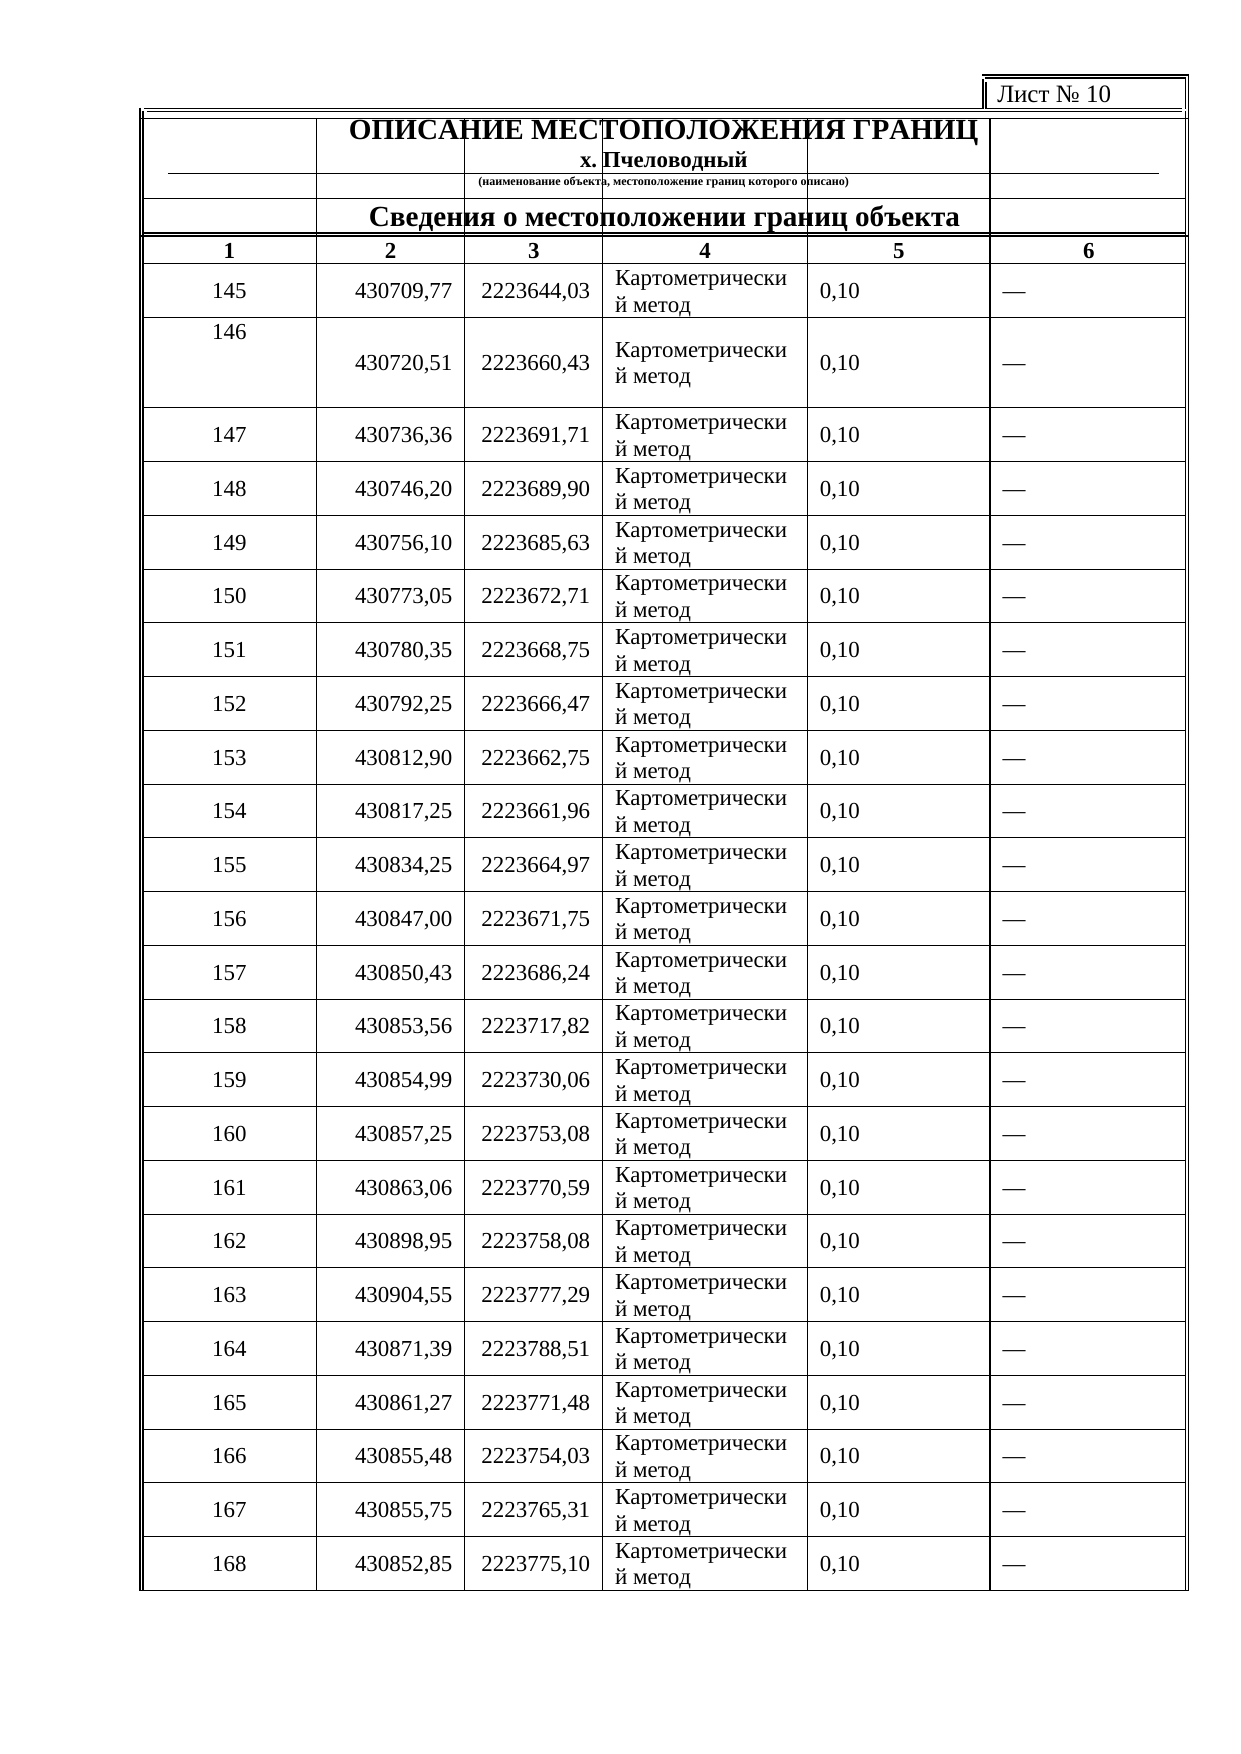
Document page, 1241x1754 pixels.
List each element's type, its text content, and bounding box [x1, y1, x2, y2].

table_header 4 [603, 174, 807, 198]
table_header 2 [317, 199, 464, 232]
table_cell 0,10 [808, 570, 989, 622]
table_cell — [991, 892, 1185, 945]
table_cell 0,10 [808, 1376, 989, 1428]
table_cell 2223754,03 [465, 1430, 602, 1482]
table_header 4 [603, 199, 807, 232]
table_cell 2223671,75 [465, 892, 602, 945]
table_cell 2223717,82 [465, 1000, 602, 1052]
table_cell Картометрический метод [603, 1376, 807, 1428]
table_cell — [991, 570, 1185, 622]
table_cell 0,10 [808, 1053, 989, 1106]
table_cell Картометрический метод [603, 264, 807, 317]
table_cell Картометрический метод [603, 1268, 807, 1321]
table_cell 430854,99 [317, 1053, 464, 1106]
table_cell 0,10 [808, 1268, 989, 1321]
table_cell — [991, 1053, 1185, 1106]
table_cell 157 [144, 946, 316, 998]
table_header 3 [465, 174, 602, 198]
table_header 1 [144, 119, 316, 198]
table_header 2 [317, 174, 464, 198]
table_cell Картометрический метод [603, 1483, 807, 1536]
table_cell Картометрический метод [603, 838, 807, 891]
table_cell 430863,06 [317, 1161, 464, 1213]
table_cell Картометрический метод [603, 570, 807, 622]
table_cell 162 [144, 1215, 316, 1267]
table_cell 0,10 [808, 1215, 989, 1267]
table_cell 2223672,71 [465, 570, 602, 622]
table_cell Картометрический метод [603, 1537, 807, 1590]
table_cell 0,10 [808, 408, 989, 461]
table_header 3 [465, 199, 602, 232]
table_cell 430780,35 [317, 623, 464, 676]
table_cell 430736,36 [317, 408, 464, 461]
table_cell Картометрический метод [603, 318, 807, 407]
table_cell 0,10 [808, 785, 989, 837]
table_cell 430861,27 [317, 1376, 464, 1428]
table_header 5 [808, 119, 989, 173]
table_cell 2223664,97 [465, 838, 602, 891]
table_header 5 [808, 199, 989, 232]
table_cell — [991, 1268, 1185, 1321]
table_cell — [991, 1537, 1185, 1590]
table_cell 430855,48 [317, 1430, 464, 1482]
table_cell 161 [144, 1161, 316, 1213]
table_cell 151 [144, 623, 316, 676]
table_cell 0,10 [808, 1430, 989, 1482]
table_header 5 [808, 237, 989, 263]
table_cell 166 [144, 1430, 316, 1482]
table_cell 2223644,03 [465, 264, 602, 317]
table_cell 0,10 [808, 516, 989, 568]
table_cell 2223662,75 [465, 731, 602, 783]
table_cell 2223770,59 [465, 1161, 602, 1213]
table_cell 2223689,90 [465, 462, 602, 515]
table_cell — [991, 462, 1185, 515]
table_cell — [991, 1322, 1185, 1375]
table_cell Картометрический метод [603, 1322, 807, 1375]
table_cell 2223758,08 [465, 1215, 602, 1267]
table_header 5 [808, 174, 989, 198]
table_cell 430853,56 [317, 1000, 464, 1052]
table_cell 0,10 [808, 623, 989, 676]
table_cell Картометрический метод [603, 946, 807, 998]
table_header 4 [603, 119, 807, 173]
table_cell Картометрический метод [603, 1430, 807, 1482]
table_cell 430812,90 [317, 731, 464, 783]
table_cell 430855,75 [317, 1483, 464, 1536]
table_cell Картометрический метод [603, 1161, 807, 1213]
table_cell — [991, 1215, 1185, 1267]
table_cell 430857,25 [317, 1107, 464, 1160]
table_cell Картометрический метод [603, 462, 807, 515]
table_cell — [991, 838, 1185, 891]
table_cell 0,10 [808, 946, 989, 998]
table_cell — [991, 1430, 1185, 1482]
table_cell 0,10 [808, 1483, 989, 1536]
table_cell Картометрический метод [603, 677, 807, 730]
table_cell 163 [144, 1268, 316, 1321]
table_cell 0,10 [808, 677, 989, 730]
table_cell 147 [144, 408, 316, 461]
table_cell 430850,43 [317, 946, 464, 998]
table_cell 430834,25 [317, 838, 464, 891]
table_header 2 [317, 237, 464, 263]
table_cell — [991, 408, 1185, 461]
table_cell Картометрический метод [603, 1107, 807, 1160]
table_cell — [991, 264, 1185, 317]
table_cell — [991, 318, 1185, 407]
table_cell 165 [144, 1376, 316, 1428]
table_header 4 [603, 237, 807, 263]
table_cell — [991, 1376, 1185, 1428]
table_cell 430773,05 [317, 570, 464, 622]
table_cell 0,10 [808, 1161, 989, 1213]
table_cell 430898,95 [317, 1215, 464, 1267]
table_header 6 [991, 119, 1185, 198]
table_cell 160 [144, 1107, 316, 1160]
table_cell 430746,20 [317, 462, 464, 515]
table_cell 145 [144, 264, 316, 317]
table_cell Картометрический метод [603, 1000, 807, 1052]
table_cell 2223661,96 [465, 785, 602, 837]
table_cell 430817,25 [317, 785, 464, 837]
table_cell — [991, 1483, 1185, 1536]
table_header 3 [465, 119, 602, 173]
table_cell 0,10 [808, 1000, 989, 1052]
table_cell — [991, 1000, 1185, 1052]
table_cell Картометрический метод [603, 408, 807, 461]
table_cell 0,10 [808, 838, 989, 891]
table_cell 153 [144, 731, 316, 783]
table_cell 167 [144, 1483, 316, 1536]
table_cell 430847,00 [317, 892, 464, 945]
table_cell 149 [144, 516, 316, 568]
table_cell 150 [144, 570, 316, 622]
table_cell 2223666,47 [465, 677, 602, 730]
table_cell Картометрический метод [603, 785, 807, 837]
table_cell — [991, 731, 1185, 783]
table_cell — [991, 623, 1185, 676]
table_cell 159 [144, 1053, 316, 1106]
table_cell — [991, 946, 1185, 998]
table_cell 2223765,31 [465, 1483, 602, 1536]
table_header 3 [465, 237, 602, 263]
table_header 2 [317, 119, 464, 173]
table_cell 146 [144, 318, 316, 407]
table_header 6 [991, 237, 1185, 263]
table_cell 430709,77 [317, 264, 464, 317]
table_cell Картометрический метод [603, 516, 807, 568]
table_cell 148 [144, 462, 316, 515]
table_header 1 [144, 199, 316, 232]
table_cell 0,10 [808, 1537, 989, 1590]
table_cell 155 [144, 838, 316, 891]
table_cell 0,10 [808, 264, 989, 317]
table_cell 2223668,75 [465, 623, 602, 676]
table_cell 0,10 [808, 1322, 989, 1375]
table_cell 168 [144, 1537, 316, 1590]
table_cell 164 [144, 1322, 316, 1375]
table_cell Картометрический метод [603, 1053, 807, 1106]
table_cell Картометрический метод [603, 731, 807, 783]
table_cell 2223660,43 [465, 318, 602, 407]
table_cell 0,10 [808, 462, 989, 515]
table_cell 430756,10 [317, 516, 464, 568]
table_cell 430720,51 [317, 318, 464, 407]
table_cell Картометрический метод [603, 892, 807, 945]
table_cell 430871,39 [317, 1322, 464, 1375]
table_cell — [991, 785, 1185, 837]
table_cell 0,10 [808, 731, 989, 783]
table_cell 154 [144, 785, 316, 837]
table_cell 2223788,51 [465, 1322, 602, 1375]
table_cell 2223775,10 [465, 1537, 602, 1590]
table_cell 2223691,71 [465, 408, 602, 461]
table_cell 430852,85 [317, 1537, 464, 1590]
table_cell — [991, 1107, 1185, 1160]
table_cell 2223771,48 [465, 1376, 602, 1428]
table_cell 2223730,06 [465, 1053, 602, 1106]
table_cell — [991, 1161, 1185, 1213]
table_cell 158 [144, 1000, 316, 1052]
table_cell Картометрический метод [603, 623, 807, 676]
table_cell 2223753,08 [465, 1107, 602, 1160]
table_cell 2223777,29 [465, 1268, 602, 1321]
table_cell 2223685,63 [465, 516, 602, 568]
table_cell 0,10 [808, 892, 989, 945]
table_cell 0,10 [808, 318, 989, 407]
table_cell 2223686,24 [465, 946, 602, 998]
table_cell 152 [144, 677, 316, 730]
table_header 1 [144, 237, 316, 263]
table_cell — [991, 677, 1185, 730]
table_cell 430904,55 [317, 1268, 464, 1321]
table_cell 430792,25 [317, 677, 464, 730]
table_cell 0,10 [808, 1107, 989, 1160]
table_header 6 [991, 199, 1185, 232]
table_cell 156 [144, 892, 316, 945]
table_cell — [991, 516, 1185, 568]
table_cell Картометрический метод [603, 1215, 807, 1267]
